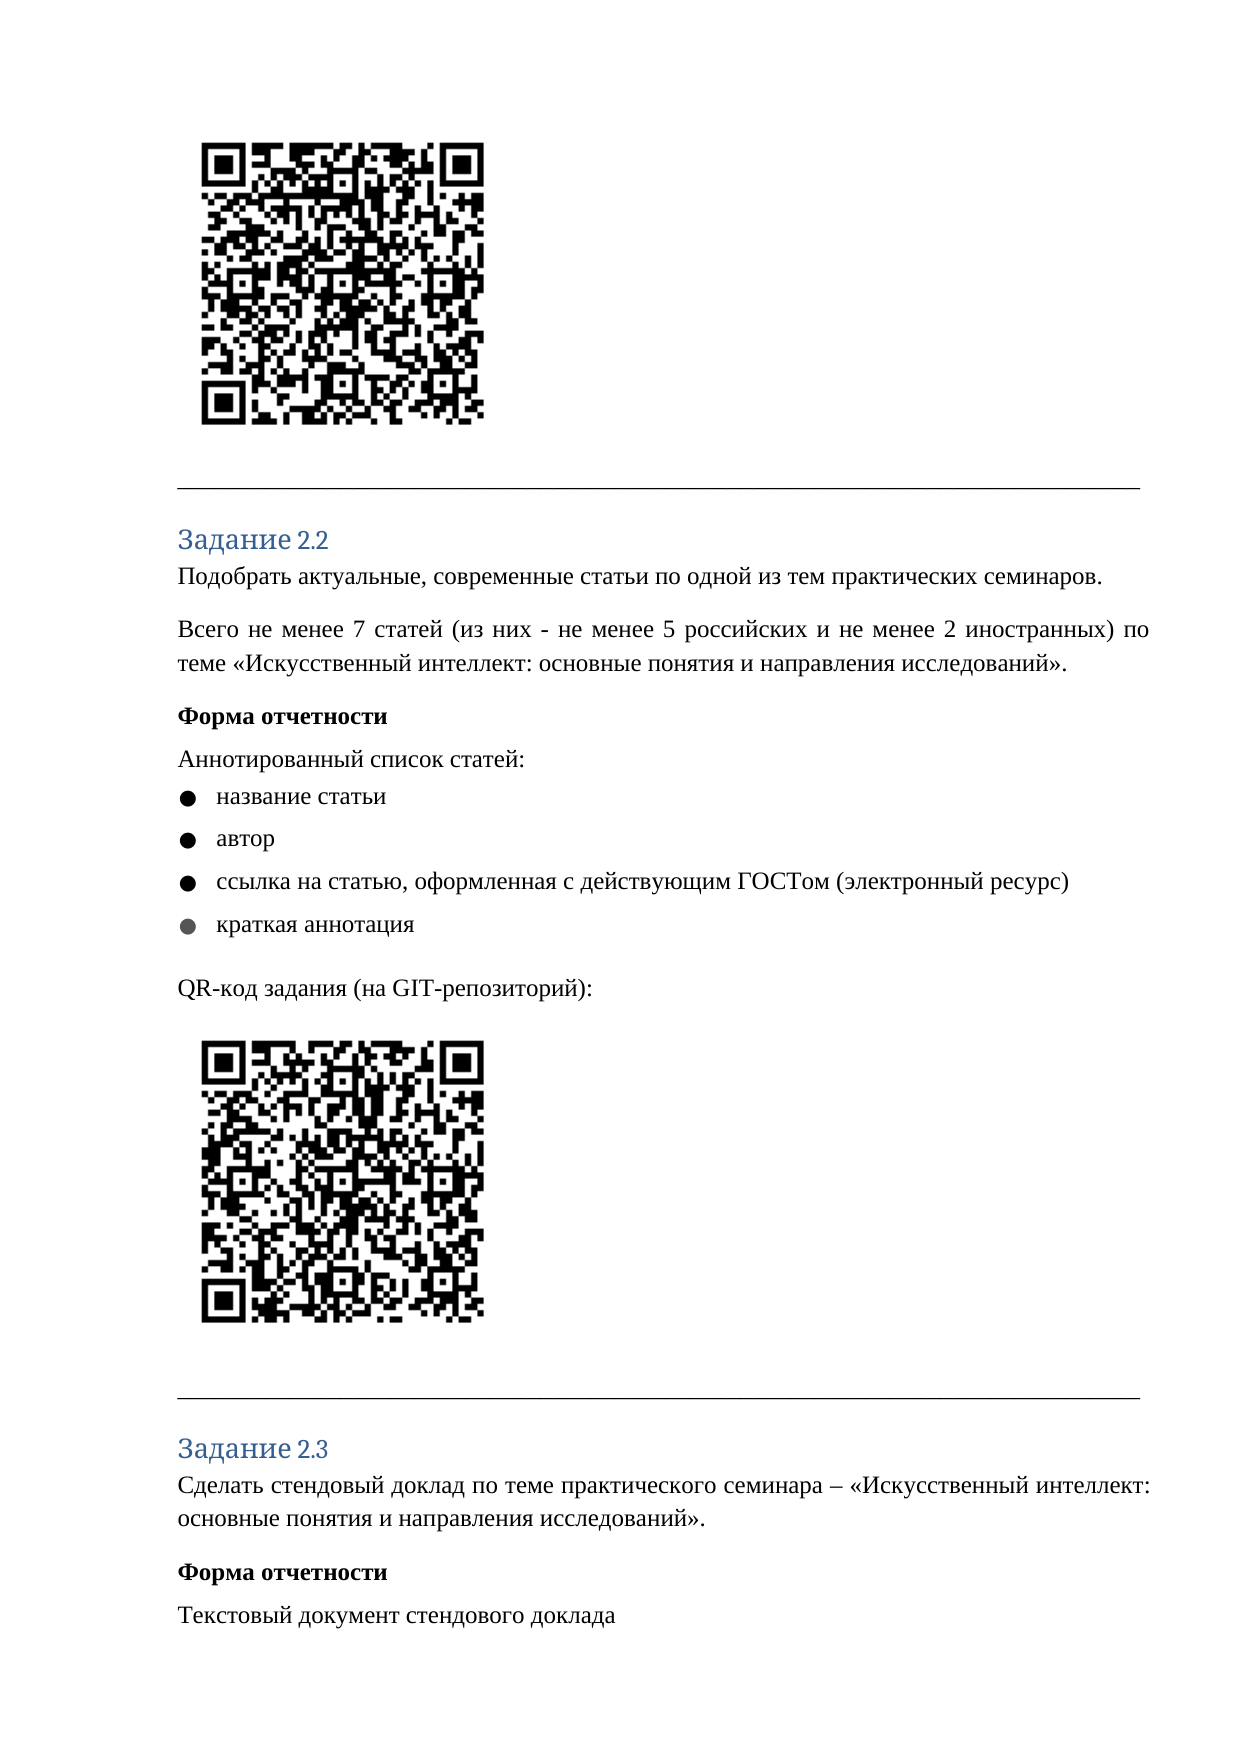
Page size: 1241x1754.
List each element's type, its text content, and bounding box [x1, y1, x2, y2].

list краткая аннотация [179, 901, 1152, 944]
text Сделать стендовый доклад по теме практического семинара – «Искусственный интеллект: основные понятия и направления исследований». [177, 1470, 1152, 1532]
text Аннотированный список статей: [177, 744, 1152, 773]
text Всего не менее 7 статей (из них - не менее 5 российских и не менее 2 иностранных) по теме «Искусственный интеллект: основные понятия и направления исследований». [177, 614, 1152, 676]
picture [177, 118, 509, 450]
text Форма отчетности [177, 1557, 1152, 1586]
text _____________________________________________________________________________ [177, 1373, 1152, 1401]
text Форма отчетности [177, 701, 1152, 730]
text Текстовый документ стендового доклада [177, 1600, 1152, 1629]
text Подобрать актуальные, современные статьи по одной из тем практических семинаров. [177, 561, 1152, 589]
list автор [179, 816, 1152, 859]
list название статьи [179, 773, 1152, 816]
text QR-код задания (на GIT-репозиторий): [177, 973, 1152, 1002]
subtitle Задание 2.2 [177, 525, 1152, 556]
list ссылка на статью, оформленная с действующим ГОСТом (электронный ресурс) [179, 859, 1152, 901]
picture [177, 1016, 509, 1348]
subtitle Задание 2.3 [177, 1434, 1152, 1466]
text _____________________________________________________________________________ [177, 463, 1152, 492]
